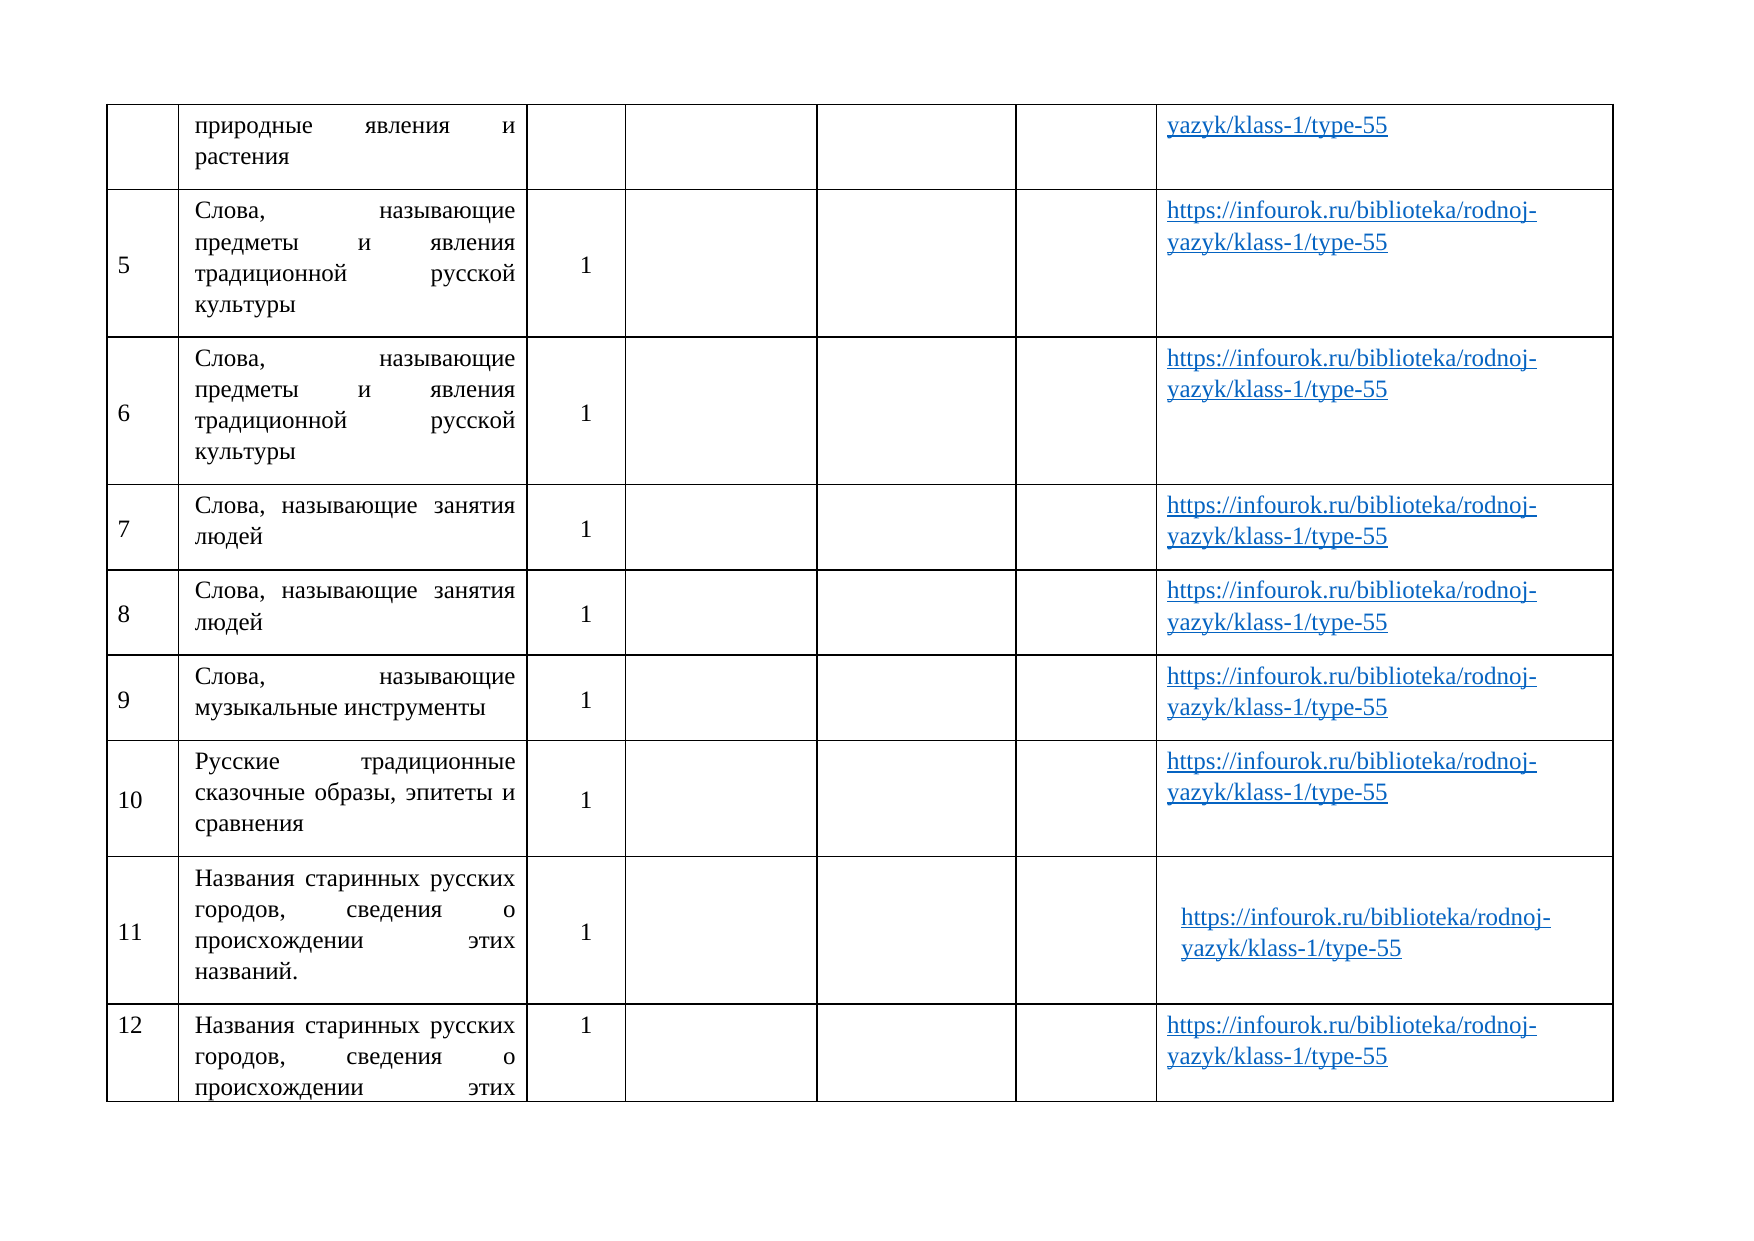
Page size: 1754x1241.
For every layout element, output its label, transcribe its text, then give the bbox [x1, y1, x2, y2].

table_cell 9 [108, 656, 178, 739]
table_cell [179, 857, 526, 1003]
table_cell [1157, 105, 1612, 189]
table_cell [818, 1005, 1015, 1101]
table_cell [626, 741, 816, 856]
table_cell https://infourok.ru/biblioteka/rodnoj-yazyk/klass-1/type-55 [1157, 656, 1612, 739]
table_cell Слова, называющие предметы и явления традиционной русской культуры [179, 190, 526, 336]
table_cell 7 [108, 485, 178, 569]
table_cell [626, 338, 816, 483]
table_cell [818, 741, 1015, 856]
table_cell 8 [108, 571, 178, 654]
table_cell [626, 105, 816, 189]
table_cell [1017, 338, 1156, 483]
table_cell [1017, 485, 1156, 569]
table_cell 6 [108, 338, 178, 483]
table_cell [1017, 741, 1156, 856]
table_cell 1 [528, 485, 625, 569]
table_cell Слова, называющие предметы и явления традиционной русской культуры [179, 338, 526, 483]
table_cell 4 [108, 105, 178, 189]
table_cell [626, 857, 816, 1003]
table_cell https://infourok.ru/biblioteka/rodnoj-yazyk/klass-1/type-55 [1157, 741, 1612, 856]
table_cell 1 [528, 105, 625, 189]
table_cell [1017, 656, 1156, 739]
table_cell [626, 485, 816, 569]
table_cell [179, 1005, 526, 1101]
table_cell 1 [528, 338, 625, 483]
table_cell [626, 190, 816, 336]
table_cell 1 [528, 857, 625, 1003]
table_cell [818, 338, 1015, 483]
table_cell 1 [528, 190, 625, 336]
table_cell [626, 571, 816, 654]
table_cell Слова, называющие занятия людей [179, 485, 526, 569]
table_cell 1 [528, 571, 625, 654]
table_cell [179, 105, 526, 189]
table_cell 11 [108, 857, 178, 1003]
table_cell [1157, 1005, 1612, 1101]
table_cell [1157, 190, 1612, 336]
table_cell [818, 571, 1015, 654]
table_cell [1157, 857, 1612, 1003]
table_cell [626, 1005, 816, 1101]
table_cell [1017, 857, 1156, 1003]
table_cell [1017, 190, 1156, 336]
table_cell https://infourok.ru/biblioteka/rodnoj-yazyk/klass-1/type-55 [1157, 338, 1612, 483]
table_cell [626, 656, 816, 739]
table_cell 10 [108, 741, 178, 856]
table_cell 1 [528, 741, 625, 856]
table_cell [1017, 1005, 1156, 1101]
table_cell [818, 105, 1015, 189]
table_cell Слова, называющие занятия людей [179, 571, 526, 654]
table_cell 1 [528, 656, 625, 739]
table_cell Слова, называющие музыкальные инструменты [179, 656, 526, 739]
table_cell [1017, 105, 1156, 189]
table_cell 1 [528, 1005, 625, 1101]
table_cell https://infourok.ru/biblioteka/rodnoj-yazyk/klass-1/type-55 [1157, 485, 1612, 569]
table_cell [818, 190, 1015, 336]
table_cell 5 [108, 190, 178, 336]
table_cell https://infourok.ru/biblioteka/rodnoj-yazyk/klass-1/type-55 [1157, 571, 1612, 654]
table_cell 12 [108, 1005, 178, 1101]
table_cell [818, 656, 1015, 739]
table_cell [818, 485, 1015, 569]
table_cell [1017, 571, 1156, 654]
table_cell Русские традиционные сказочные образы, эпитеты и сравнения [179, 741, 526, 856]
table_cell [818, 857, 1015, 1003]
